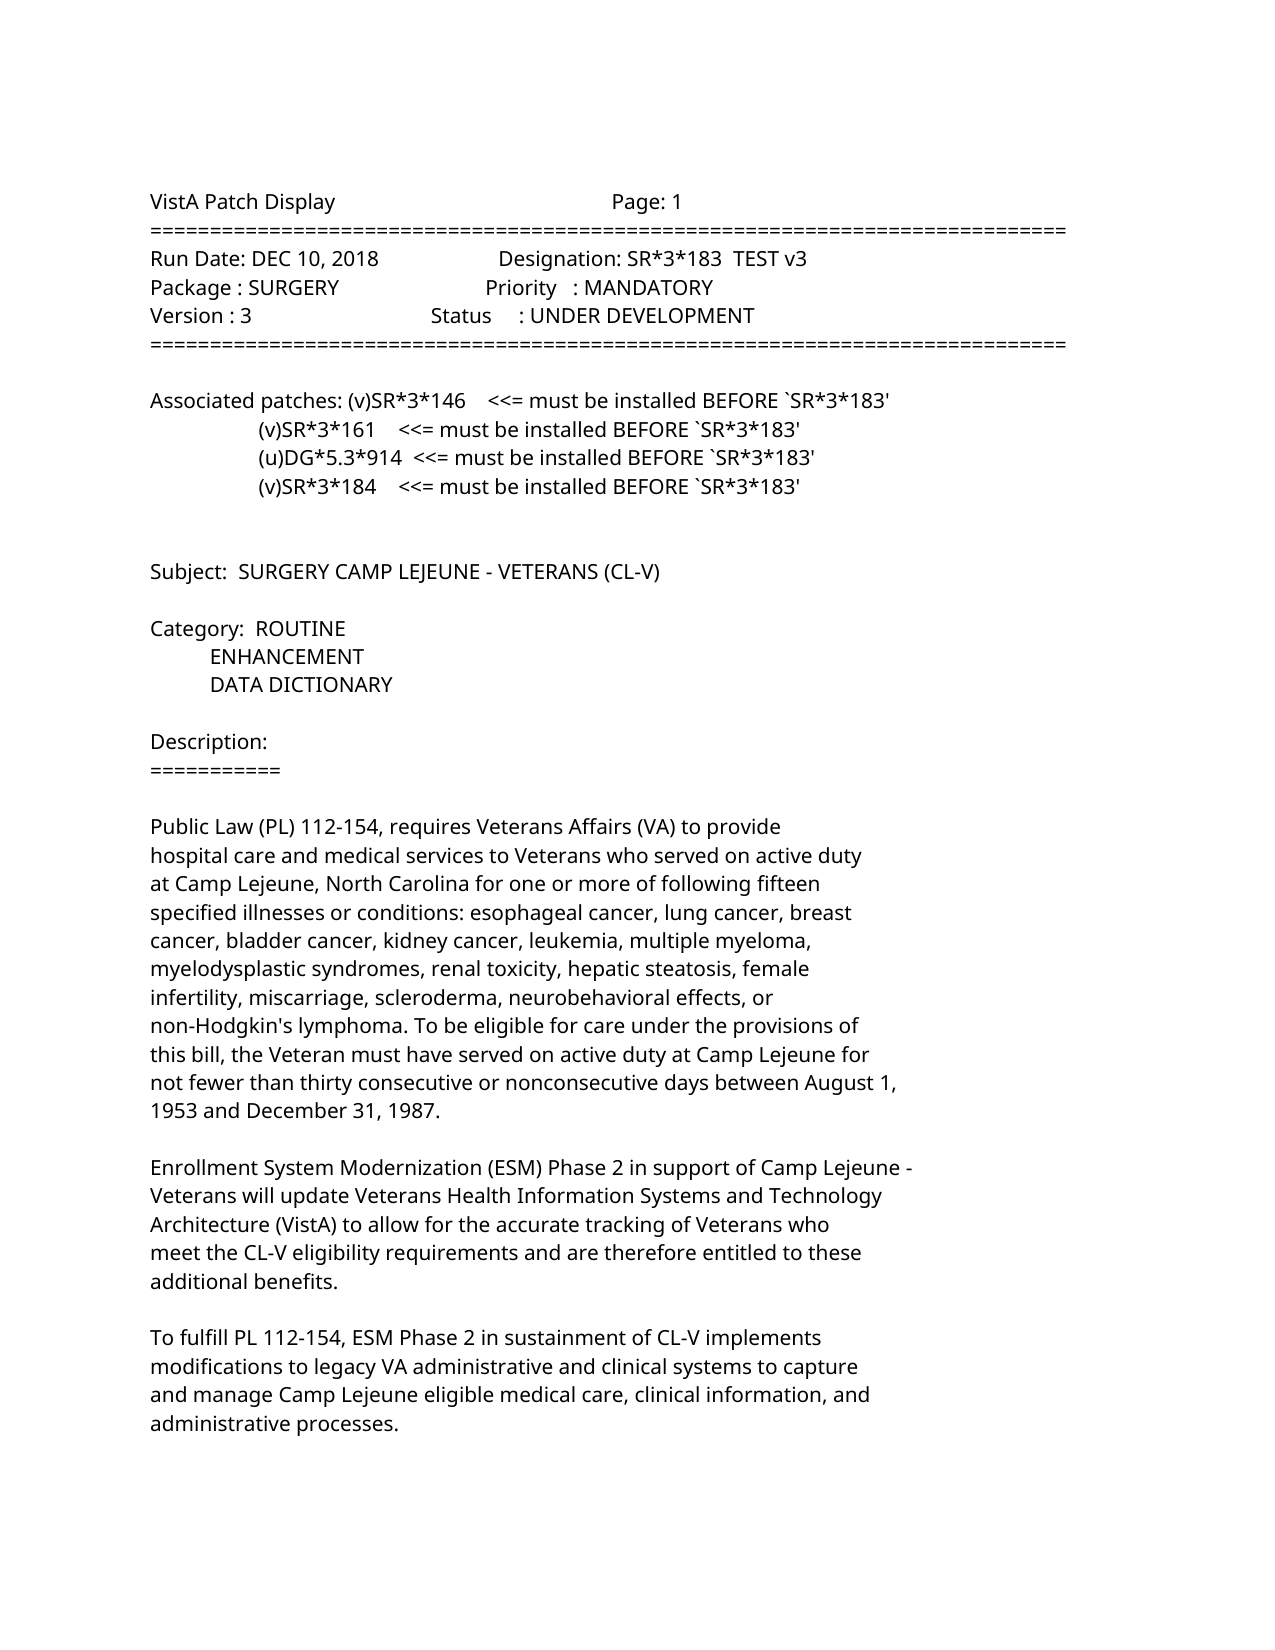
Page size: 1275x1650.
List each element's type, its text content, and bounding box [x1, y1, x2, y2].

text Package : SURGERY Priority : MANDATORY [150, 273, 1125, 301]
text not fewer than thirty consecutive or nonconsecutive days between August 1, [150, 1068, 1125, 1097]
text specified illnesses or conditions: esophageal cancer, lung cancer, breast [150, 898, 1125, 926]
text Category: ROUTINE [150, 614, 1125, 642]
text ============================================================================= [150, 216, 1125, 244]
text Subject: SURGERY CAMP LEJEUNE - VETERANS (CL-V) [150, 557, 1125, 585]
text this bill, the Veteran must have served on active duty at Camp Lejeune for [150, 1040, 1125, 1068]
text Public Law (PL) 112-154, requires Veterans Affairs (VA) to provide [150, 812, 1125, 841]
text =========== [150, 756, 1125, 784]
text Architecture (VistA) to allow for the accurate tracking of Veterans who [150, 1210, 1125, 1238]
text 1953 and December 31, 1987. [150, 1097, 1125, 1125]
text Description: [150, 727, 1125, 756]
text (v)SR*3*184 <<= must be installed BEFORE `SR*3*183' [150, 472, 1125, 500]
text (v)SR*3*161 <<= must be installed BEFORE `SR*3*183' [150, 415, 1125, 443]
text Associated patches: (v)SR*3*146 <<= must be installed BEFORE `SR*3*183' [150, 387, 1125, 415]
text and manage Camp Lejeune eligible medical care, clinical information, and [150, 1380, 1125, 1409]
text hospital care and medical services to Veterans who served on active duty [150, 841, 1125, 869]
text modifications to legacy VA administrative and clinical systems to capture [150, 1352, 1125, 1380]
text cancer, bladder cancer, kidney cancer, leukemia, multiple myeloma, [150, 926, 1125, 954]
text Version : 3 Status : UNDER DEVELOPMENT [150, 301, 1125, 330]
text Enrollment System Modernization (ESM) Phase 2 in support of Camp Lejeune - [150, 1153, 1125, 1182]
text administrative processes. [150, 1409, 1125, 1437]
text VistA Patch Display Page: 1 [150, 187, 1125, 216]
text meet the CL-V eligibility requirements and are therefore entitled to these [150, 1238, 1125, 1267]
text (u)DG*5.3*914 <<= must be installed BEFORE `SR*3*183' [150, 443, 1125, 472]
text myelodysplastic syndromes, renal toxicity, hepatic steatosis, female [150, 954, 1125, 983]
text at Camp Lejeune, North Carolina for one or more of following fifteen [150, 869, 1125, 898]
text infertility, miscarriage, scleroderma, neurobehavioral effects, or [150, 983, 1125, 1011]
text ENHANCEMENT [150, 642, 1125, 671]
text DATA DICTIONARY [150, 671, 1125, 699]
text Veterans will update Veterans Health Information Systems and Technology [150, 1182, 1125, 1210]
text To fulfill PL 112-154, ESM Phase 2 in sustainment of CL-V implements [150, 1323, 1125, 1352]
text Run Date: DEC 10, 2018 Designation: SR*3*183 TEST v3 [150, 244, 1125, 273]
text additional benefits. [150, 1267, 1125, 1295]
text non-Hodgkin's lymphoma. To be eligible for care under the provisions of [150, 1011, 1125, 1040]
text ============================================================================= [150, 330, 1125, 358]
